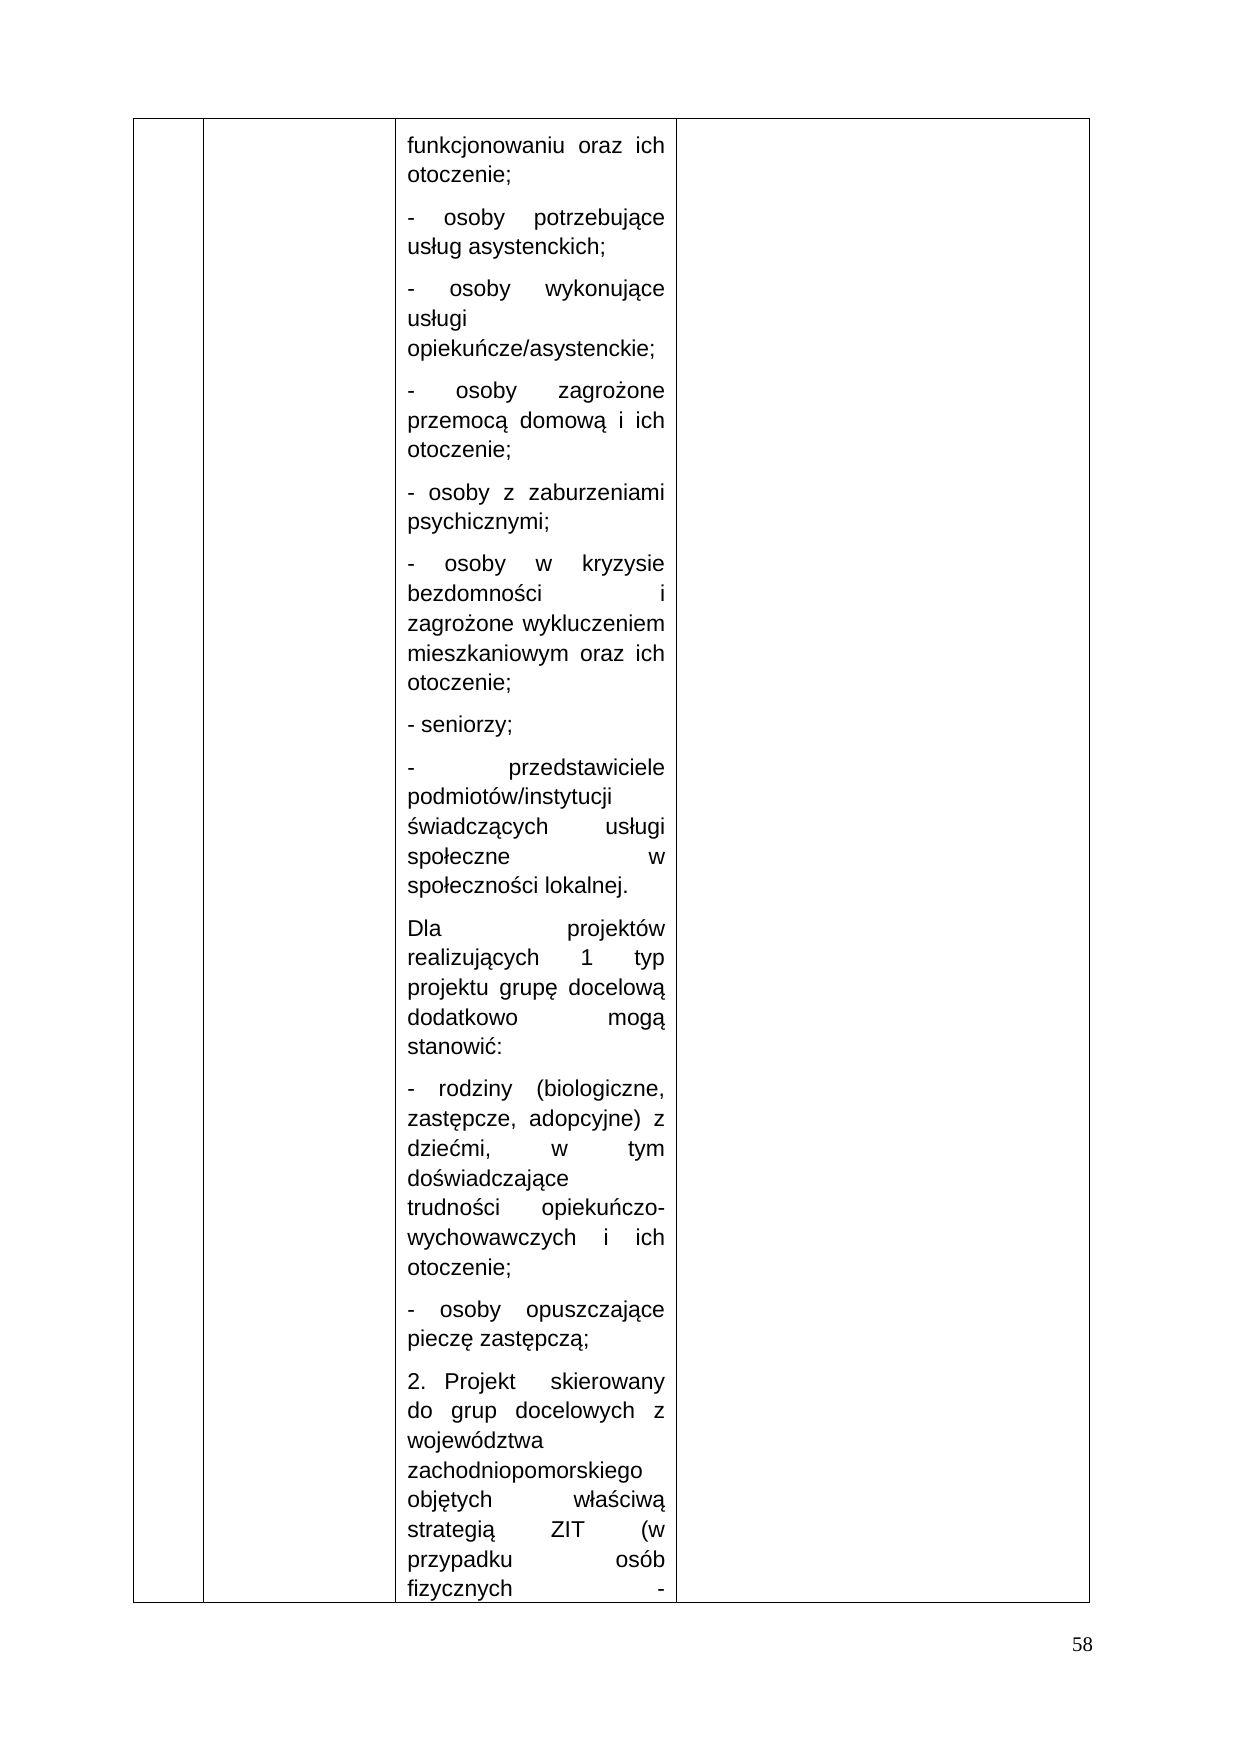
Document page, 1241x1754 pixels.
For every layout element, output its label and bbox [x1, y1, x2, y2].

table_cell [204, 119, 395, 1602]
table_cell [677, 119, 1089, 1602]
table_cell [396, 119, 676, 1602]
table_cell [134, 119, 203, 1602]
